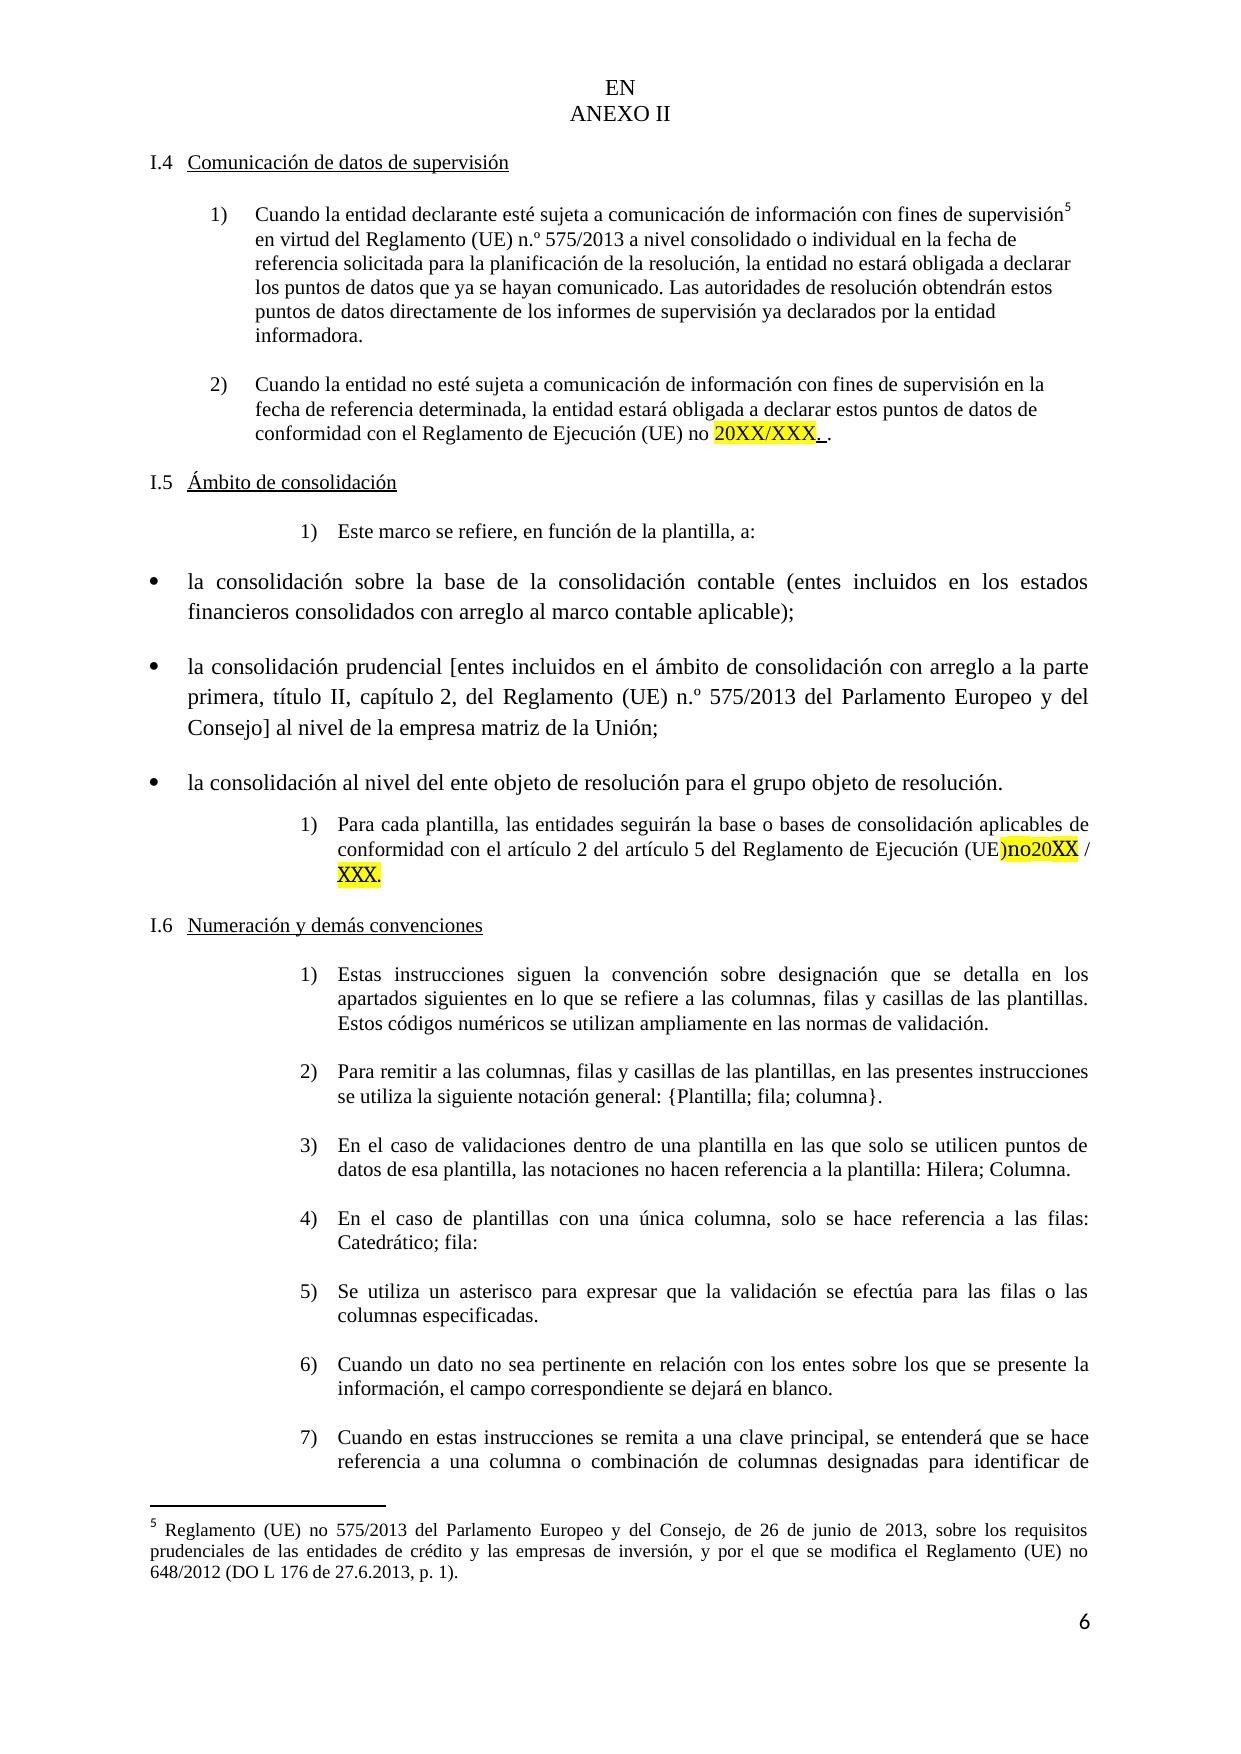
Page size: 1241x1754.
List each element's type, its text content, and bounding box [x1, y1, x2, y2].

list Numeración y demás convenciones [150, 913, 1090, 937]
list Se utiliza un asterisco para expresar que la validación se efectúa para las filas o las columnas especificadas. [300, 1279, 1090, 1327]
list Comunicación de datos de supervisión [150, 150, 1090, 174]
list Cuando la entidad no esté sujeta a comunicación de información con fines de supervisión en la fecha de referencia determinada, la entidad estará obligada a declarar estos puntos de datos de conformidad con el Reglamento de Ejecución (UE) no 20XX/XXX. . [210, 372, 1090, 444]
list la consolidación sobre la base de la consolidación contable (entes incluidos en los estados financieros consolidados con arreglo al marco contable aplicable); [150, 568, 1090, 624]
list la consolidación prudencial [entes incluidos en el ámbito de consolidación con arreglo a la parte primera, título II, capítulo 2, del Reglamento (UE) n.º 575/2013 del Parlamento Europeo y del Consejo] al nivel de la empresa matriz de la Unión; [150, 653, 1090, 740]
list Estas instrucciones siguen la convención sobre designación que se detalla en los apartados siguientes en lo que se refiere a las columnas, filas y casillas de las plantillas. Estos códigos numéricos se utilizan ampliamente en las normas de validación. [300, 962, 1090, 1034]
list En el caso de plantillas con una única columna, solo se hace referencia a las filas: Catedrático; fila: [300, 1206, 1090, 1254]
list Este marco se refiere, en función de la plantilla, a: [300, 519, 1090, 543]
list Para remitir a las columnas, filas y casillas de las plantillas, en las presentes instrucciones se utiliza la siguiente notación general: {Plantilla; fila; columna}. [300, 1059, 1090, 1108]
list Cuando la entidad declarante esté sujeta a comunicación de información con fines de supervisión en virtud del Reglamento (UE) n.º 575/2013 a nivel consolidado o individual en la fecha de referencia solicitada para la planificación de la resolución, la entidad no estará obligada a declarar los puntos de datos que ya se hayan comunicado. Las autoridades de resolución obtendrán estos puntos de datos directamente de los informes de supervisión ya declarados por la entidad informadora. [210, 199, 1090, 347]
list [300, 1425, 1090, 1473]
list la consolidación al nivel del ente objeto de resolución para el grupo objeto de resolución. [150, 769, 1090, 795]
list En el caso de validaciones dentro de una plantilla en las que solo se utilicen puntos de datos de esa plantilla, las notaciones no hacen referencia a la plantilla: Hilera; Columna. [300, 1133, 1090, 1181]
list Para cada plantilla, las entidades seguirán la base o bases de consolidación aplicables de conformidad con el artículo 2 del artículo 5 del Reglamento de Ejecución (UE)no20XX / XXX. [300, 811, 1090, 888]
list Ámbito de consolidación [150, 469, 1090, 494]
list Cuando un dato no sea pertinente en relación con los entes sobre los que se presente la información, el campo correspondiente se dejará en blanco. [300, 1352, 1090, 1400]
